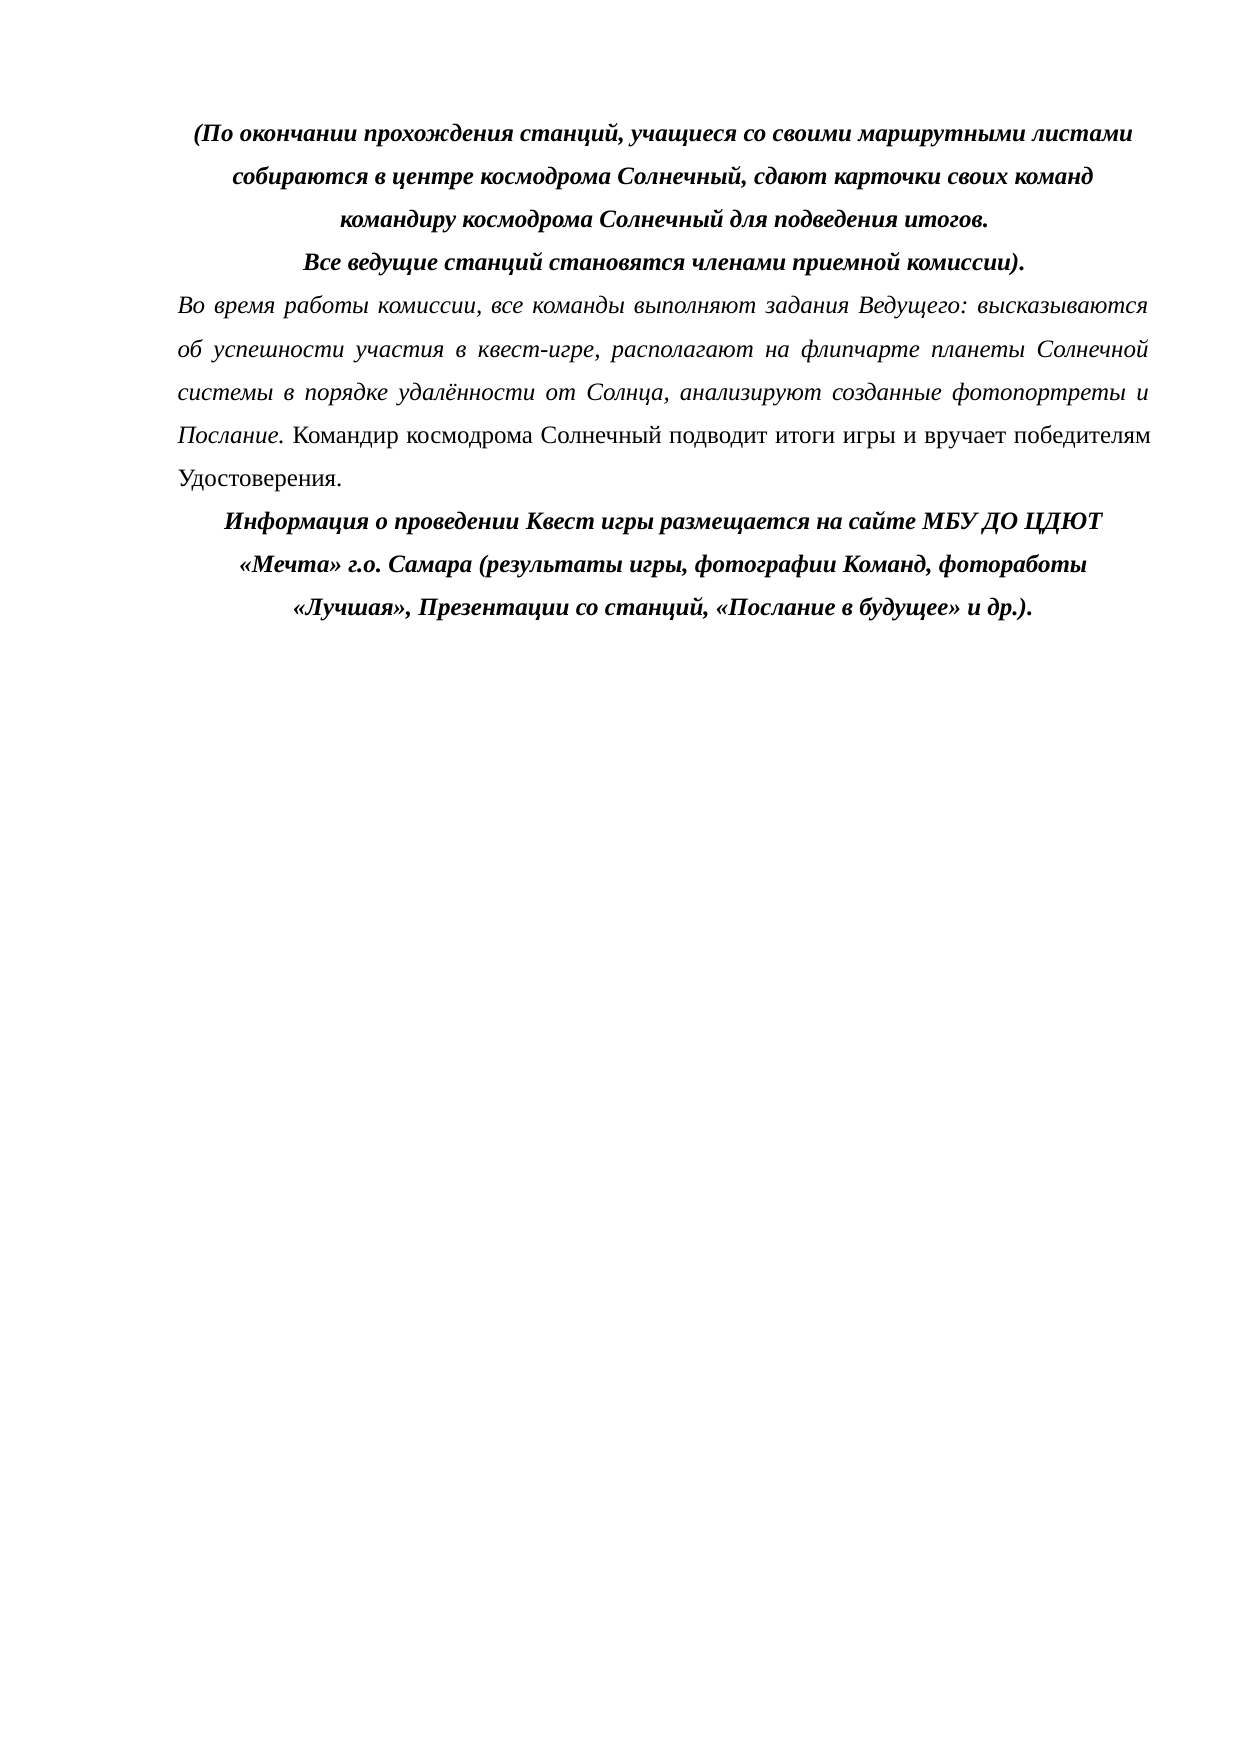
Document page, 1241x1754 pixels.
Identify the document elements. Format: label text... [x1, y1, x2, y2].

text Информация о проведении Квест игры размещается на сайте МБУ ДО ЦДЮТ «Мечта» г.о. Самара (результаты игры, фотографии Команд, фотоработы «Лучшая», Презентации со станций, «Послание в будущее» и др.). [177, 506, 1152, 621]
text Во время работы комиссии, все команды выполняют задания Ведущего: высказываются об успешности участия в квест-игре, располагают на флипчарте планеты Солнечной системы в порядке удалённости от Солнца, анализируют созданные фотопортреты и Послание. Командир космодрома Солнечный подводит итоги игры и вручает победителям Удостоверения. [177, 291, 1152, 492]
text Все ведущие станций становятся членами приемной комиссии). [177, 247, 1152, 276]
text (По окончании прохождения станций, учащиеся со своими маршрутными листами собираются в центре космодрома Солнечный, сдают карточки своих команд командиру космодрома Солнечный для подведения итогов. [177, 118, 1152, 233]
